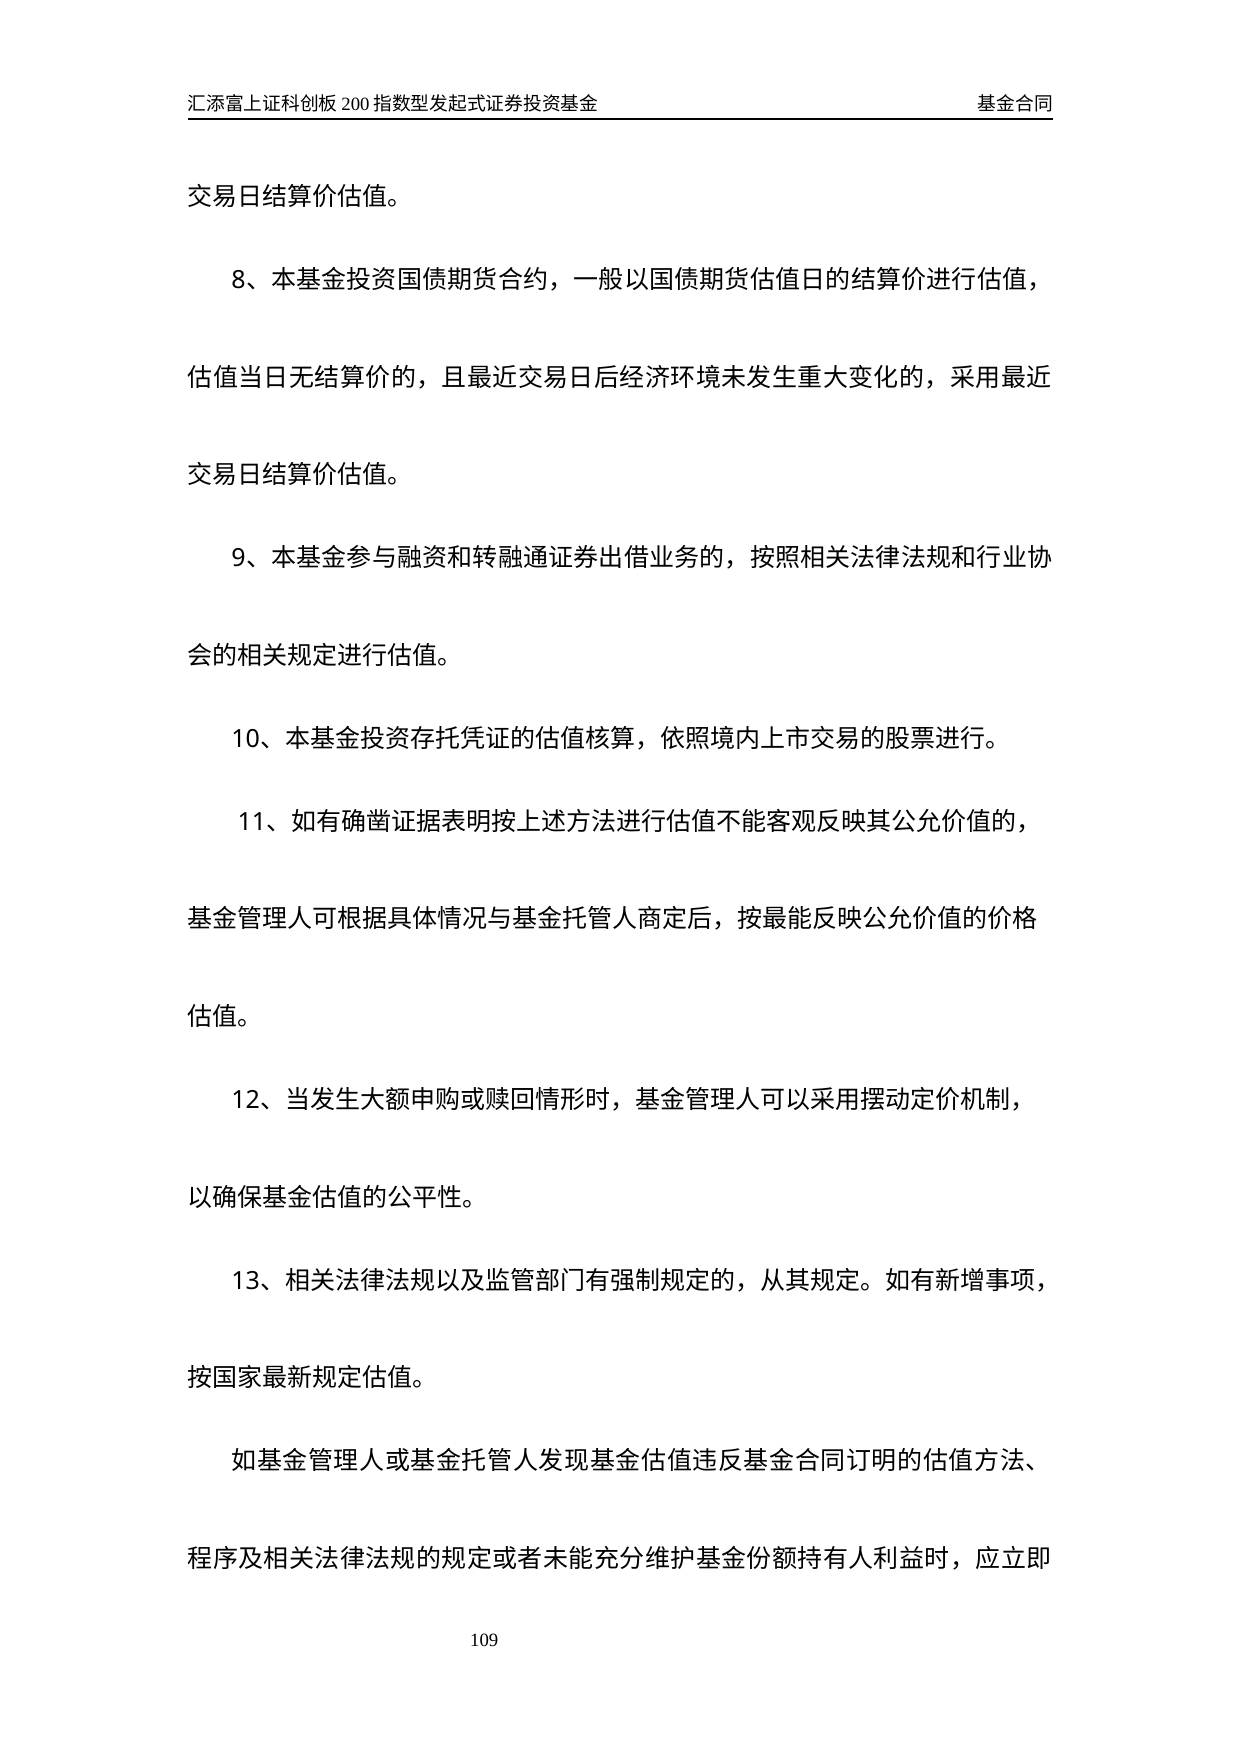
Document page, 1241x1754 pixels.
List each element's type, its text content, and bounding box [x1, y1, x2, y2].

text 10、本基金投资存托凭证的估值核算，依照境内上市交易的股票进行。 [187, 704, 1053, 769]
text 8、本基金投资国债期货合约，一般以国债期货估值日的结算价进行估值，估值当日无结算价的，且最近交易日后经济环境未发生重大变化的，采用最近交易日结算价估值。 [187, 245, 1053, 505]
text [187, 162, 1053, 227]
text 13、相关法律法规以及监管部门有强制规定的，从其规定。如有新增事项，按国家最新规定估值。 [187, 1246, 1053, 1408]
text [187, 1426, 1053, 1589]
text 12、当发生大额申购或赎回情形时，基金管理人可以采用摆动定价机制，以确保基金估值的公平性。 [187, 1065, 1053, 1228]
text 9、本基金参与融资和转融通证券出借业务的，按照相关法律法规和行业协会的相关规定进行估值。 [187, 523, 1053, 686]
text 11、如有确凿证据表明按上述方法进行估值不能客观反映其公允价值的，基金管理人可根据具体情况与基金托管人商定后，按最能反映公允价值的价格估值。 [187, 787, 1053, 1047]
